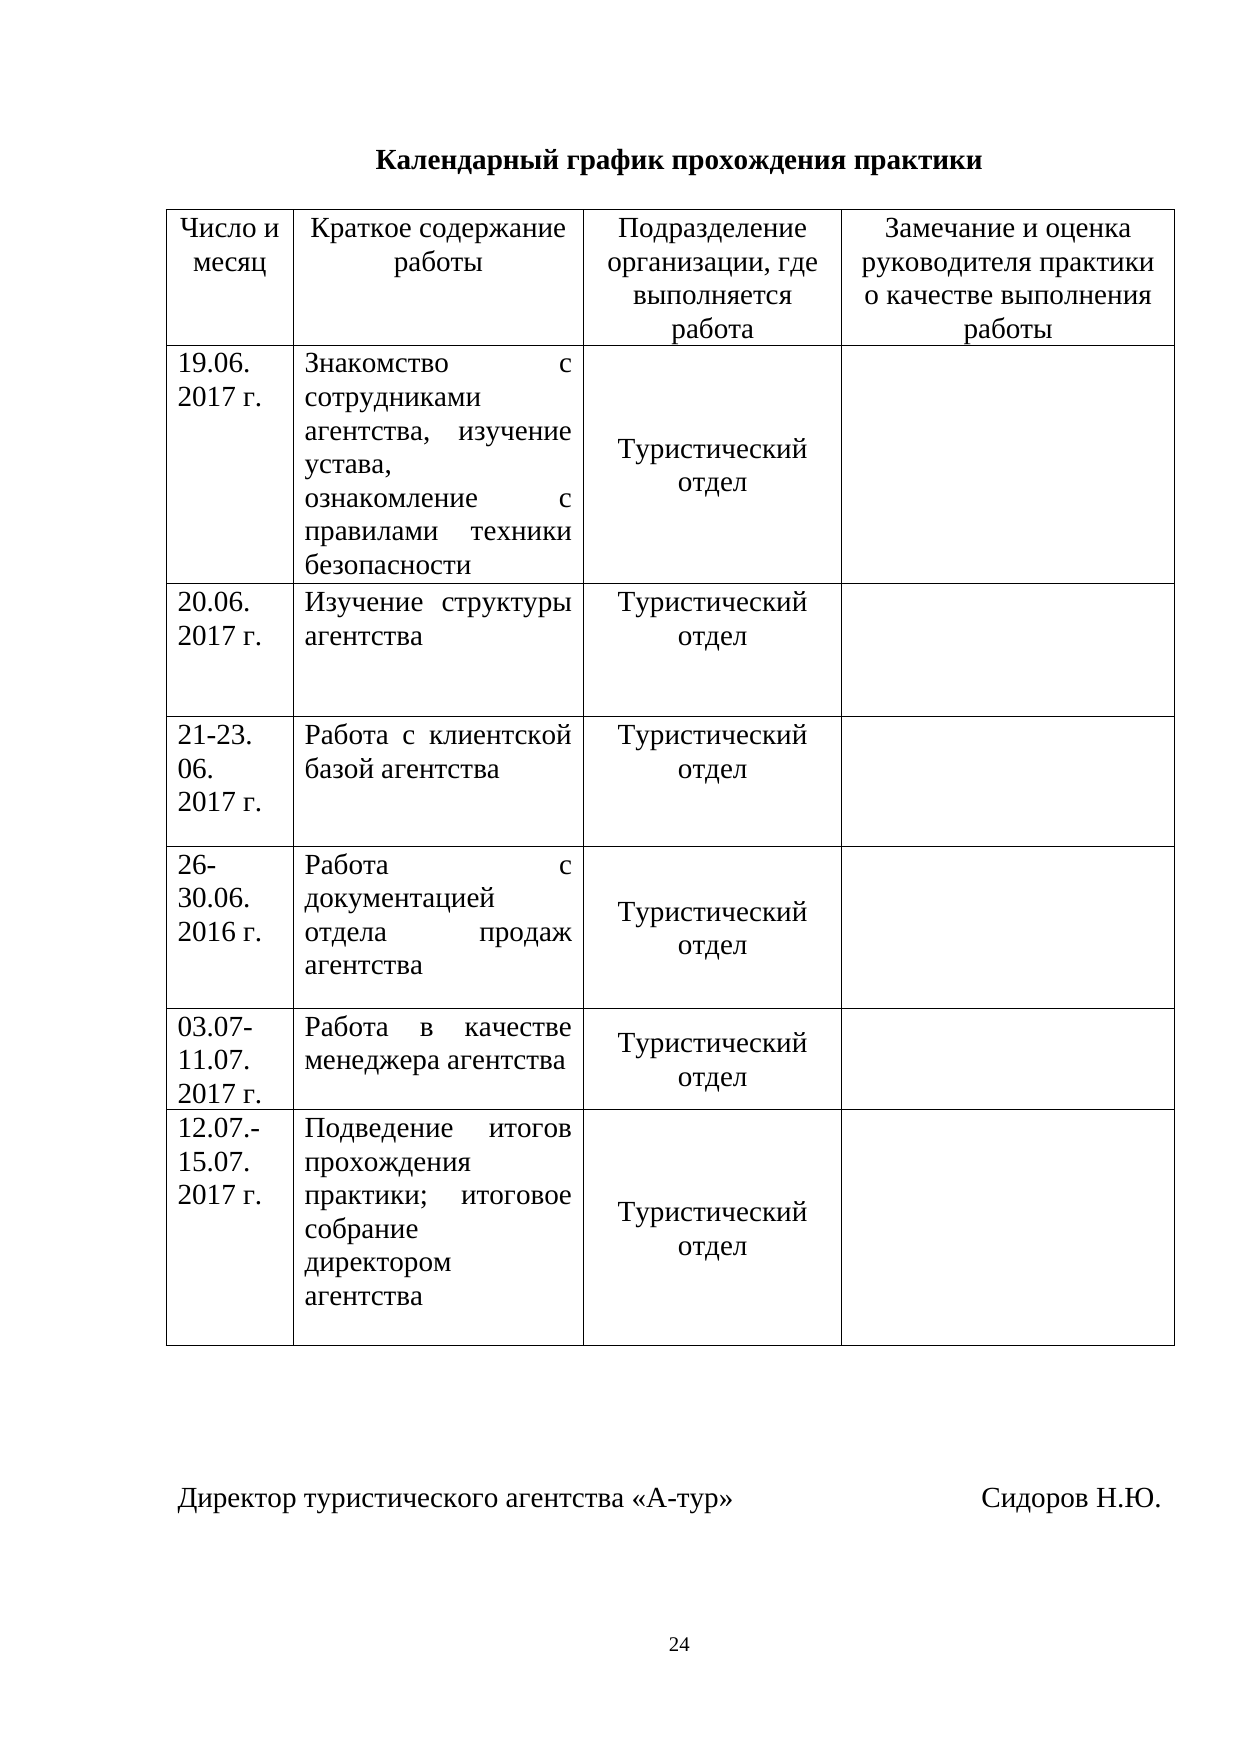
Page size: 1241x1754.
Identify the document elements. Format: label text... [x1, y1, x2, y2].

table_cell 19.06. 2017 г. [167, 346, 293, 583]
table_cell [842, 1009, 1174, 1109]
table_cell Подведение итогов прохождения практики; итоговое собрание директором агентства [294, 1110, 583, 1345]
text Директор туристического агентства «А-тур» Сидоров Н.Ю. [177, 1480, 1181, 1514]
table_header Замечание и оценка руководителя практики о качестве выполнения работы [842, 210, 1174, 344]
table_cell Изучение структуры агентства [294, 584, 583, 716]
table_cell Работа с клиентской базой агентства [294, 717, 583, 846]
table_cell 03.07-11.07. 2017 г. [167, 1009, 293, 1109]
table_cell [842, 717, 1174, 846]
table_header Число и месяц [167, 210, 293, 344]
text Календарный график прохождения практики [177, 142, 1181, 176]
table_cell Туристический отдел [584, 847, 841, 1008]
table_cell Туристический отдел [584, 717, 841, 846]
table_cell Знакомство с сотрудниками агентства, изучение устава, ознакомление с правилами техники безопасности [294, 346, 583, 583]
table_cell 20.06. 2017 г. [167, 584, 293, 716]
table_cell [842, 584, 1174, 716]
table_cell Туристический отдел [584, 1110, 841, 1345]
table_header Подразделение организации, где выполняется работа [584, 210, 841, 344]
table_cell 26-30.06. 2016 г. [167, 847, 293, 1008]
table_cell [842, 346, 1174, 583]
table_cell 21-23. 06. 2017 г. [167, 717, 293, 846]
table_cell Туристический отдел [584, 584, 841, 716]
table_cell Туристический отдел [584, 346, 841, 583]
table_cell Туристический отдел [584, 1009, 841, 1109]
table_cell Работа с документацией отдела продаж агентства [294, 847, 583, 1008]
table_header Краткое содержание работы [294, 210, 583, 344]
table_cell [842, 1110, 1174, 1345]
table_cell [842, 847, 1174, 1008]
table_cell Работа в качестве менеджера агентства [294, 1009, 583, 1109]
table_cell 12.07.-15.07. 2017 г. [167, 1110, 293, 1345]
